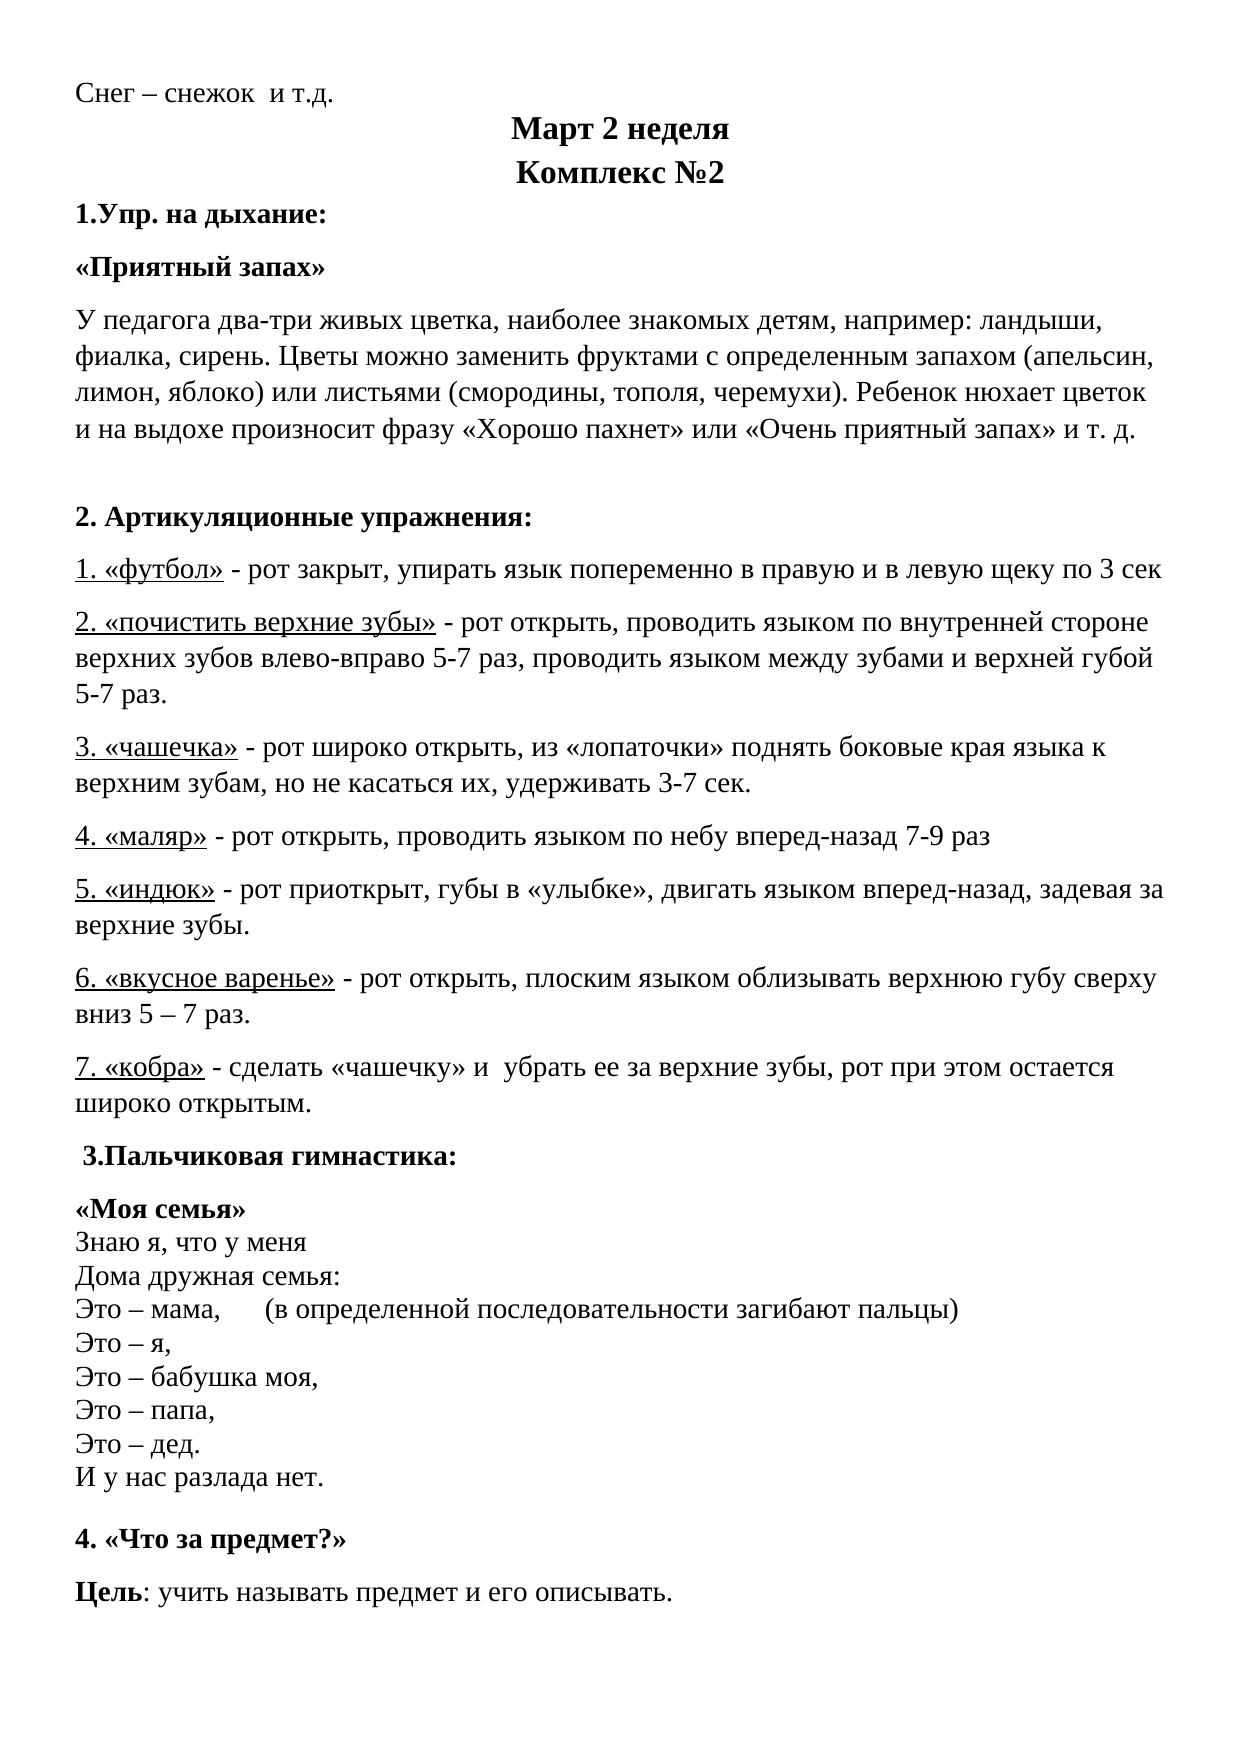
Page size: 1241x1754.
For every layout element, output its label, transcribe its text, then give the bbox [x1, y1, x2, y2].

text 1. «футбол» - рот закрыт, упирать язык попеременно в правую и в левую щеку по 3 сек [75, 552, 1165, 585]
text 2. Артикуляционные упражнения: [75, 499, 1165, 532]
text 7. «кобра» - сделать «чашечку» и убрать ее за верхние зубы, рот при этом остается широко открытым. [75, 1049, 1165, 1119]
text Это – папа, Это – дед. И у нас разлада нет. [75, 1392, 1165, 1521]
text 1.Упр. на дыхание: [75, 197, 1165, 230]
text 3. «чашечка» - рот широко открыть, из «лопаточки» поднять боковые края языка к верхним зубам, но не касаться их, удерживать 3-7 сек. [75, 729, 1165, 799]
text Цель: учить называть предмет и его описывать. [75, 1574, 1165, 1607]
text Комплекс №2 [75, 153, 1165, 191]
text Это – бабушка моя, [75, 1359, 1165, 1392]
text «Приятный запах» [75, 249, 1165, 283]
text 5. «индюк» - рот приоткрыт, губы в «улыбке», двигать языком вперед-назад, задевая за верхние зубы. [75, 871, 1165, 941]
text 4. «Что за предмет?» [75, 1521, 1165, 1554]
text «Моя семья» [75, 1191, 1165, 1224]
text Март 2 неделя [75, 108, 1165, 147]
text Знаю я, что у меня [75, 1224, 1165, 1258]
text 6. «вкусное варенье» - рот открыть, плоским языком облизывать верхнюю губу сверху вниз 5 – 7 раз. [75, 960, 1165, 1030]
text Снег – снежок и т.д. [75, 75, 1165, 108]
text Дома дружная семья: [75, 1258, 1165, 1292]
text 2. «почистить верхние зубы» - рот открыть, проводить языком по внутренней стороне верхних зубов влево-вправо 5-7 раз, проводить языком между зубами и верхней губой 5-7 раз. [75, 604, 1165, 710]
text Это – мама, (в определенной последовательности загибают пальцы) Это – я, [75, 1292, 1165, 1359]
text У педагога два-три живых цветка, наиболее знакомых детям, например: ландыши, фиалка, сирень. Цветы можно заменить фруктами с определенным запахом (апельсин, лимон, яблоко) или листьями (смородины, тополя, черемухи). Ребенок нюхает цветок и на выдохе произносит фразу «Хорошо пахнет» или «Очень приятный запах» и т. д. [75, 302, 1165, 444]
text 3.Пальчиковая гимнастика: [75, 1138, 1165, 1172]
text 4. «маляр» - рот открыть, проводить языком по небу вперед-назад 7-9 раз [75, 818, 1165, 852]
